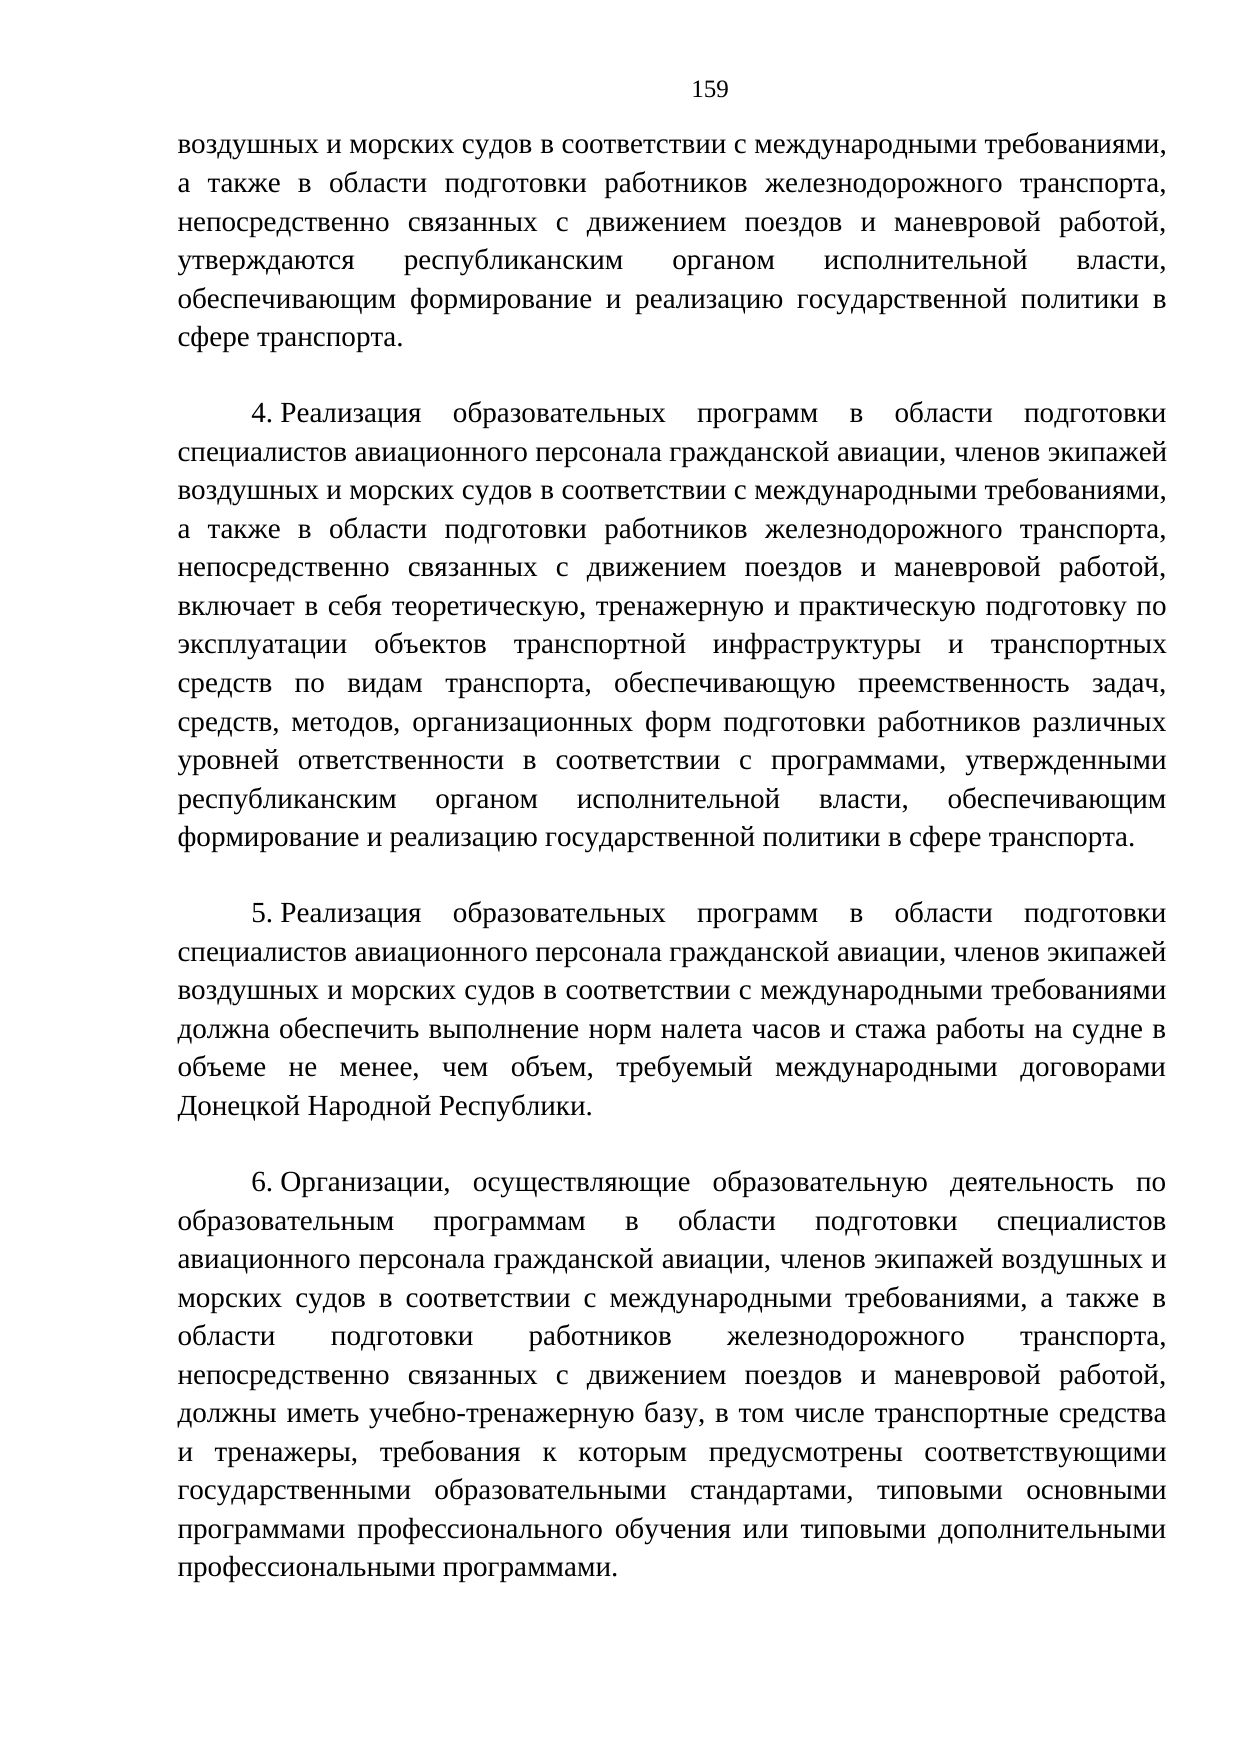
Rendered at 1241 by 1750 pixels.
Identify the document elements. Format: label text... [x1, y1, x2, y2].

text 4. Реализация образовательных программ в области подготовки специалистов авиационного персонала гражданской авиации, членов экипажей воздушных и морских судов в соответствии с международными требованиями, а также в области подготовки работников железнодорожного транспорта, непосредственно связанных с движением поездов и маневровой работой, включает в себя теоретическую, тренажерную и практическую подготовку по эксплуатации объектов транспортной инфраструктуры и транспортных средств по видам транспорта, обеспечивающую преемственность задач, средств, методов, организационных форм подготовки работников различных уровней ответственности в соответствии с программами, утвержденными республиканским органом исполнительной власти, обеспечивающим формирование и реализацию государственной политики в сфере транспорта. [177, 395, 1167, 853]
text 5. Реализация образовательных программ в области подготовки специалистов авиационного персонала гражданской авиации, членов экипажей воздушных и морских судов в соответствии с международными требованиями должна обеспечить выполнение норм налета часов и стажа работы на судне в объеме не менее, чем объем, требуемый международными договорами Донецкой Народной Республики. [177, 895, 1167, 1122]
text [177, 127, 1167, 353]
text 6. Организации, осуществляющие образовательную деятельность по образовательным программам в области подготовки специалистов авиационного персонала гражданской авиации, членов экипажей воздушных и морских судов в соответствии с международными требованиями, а также в области подготовки работников железнодорожного транспорта, непосредственно связанных с движением поездов и маневровой работой, должны иметь учебно-тренажерную базу, в том числе транспортные средства и тренажеры, требования к которым предусмотрены соответствующими государственными образовательными стандартами, типовыми основными программами профессионального обучения или типовыми дополнительными профессиональными программами. [177, 1164, 1167, 1583]
